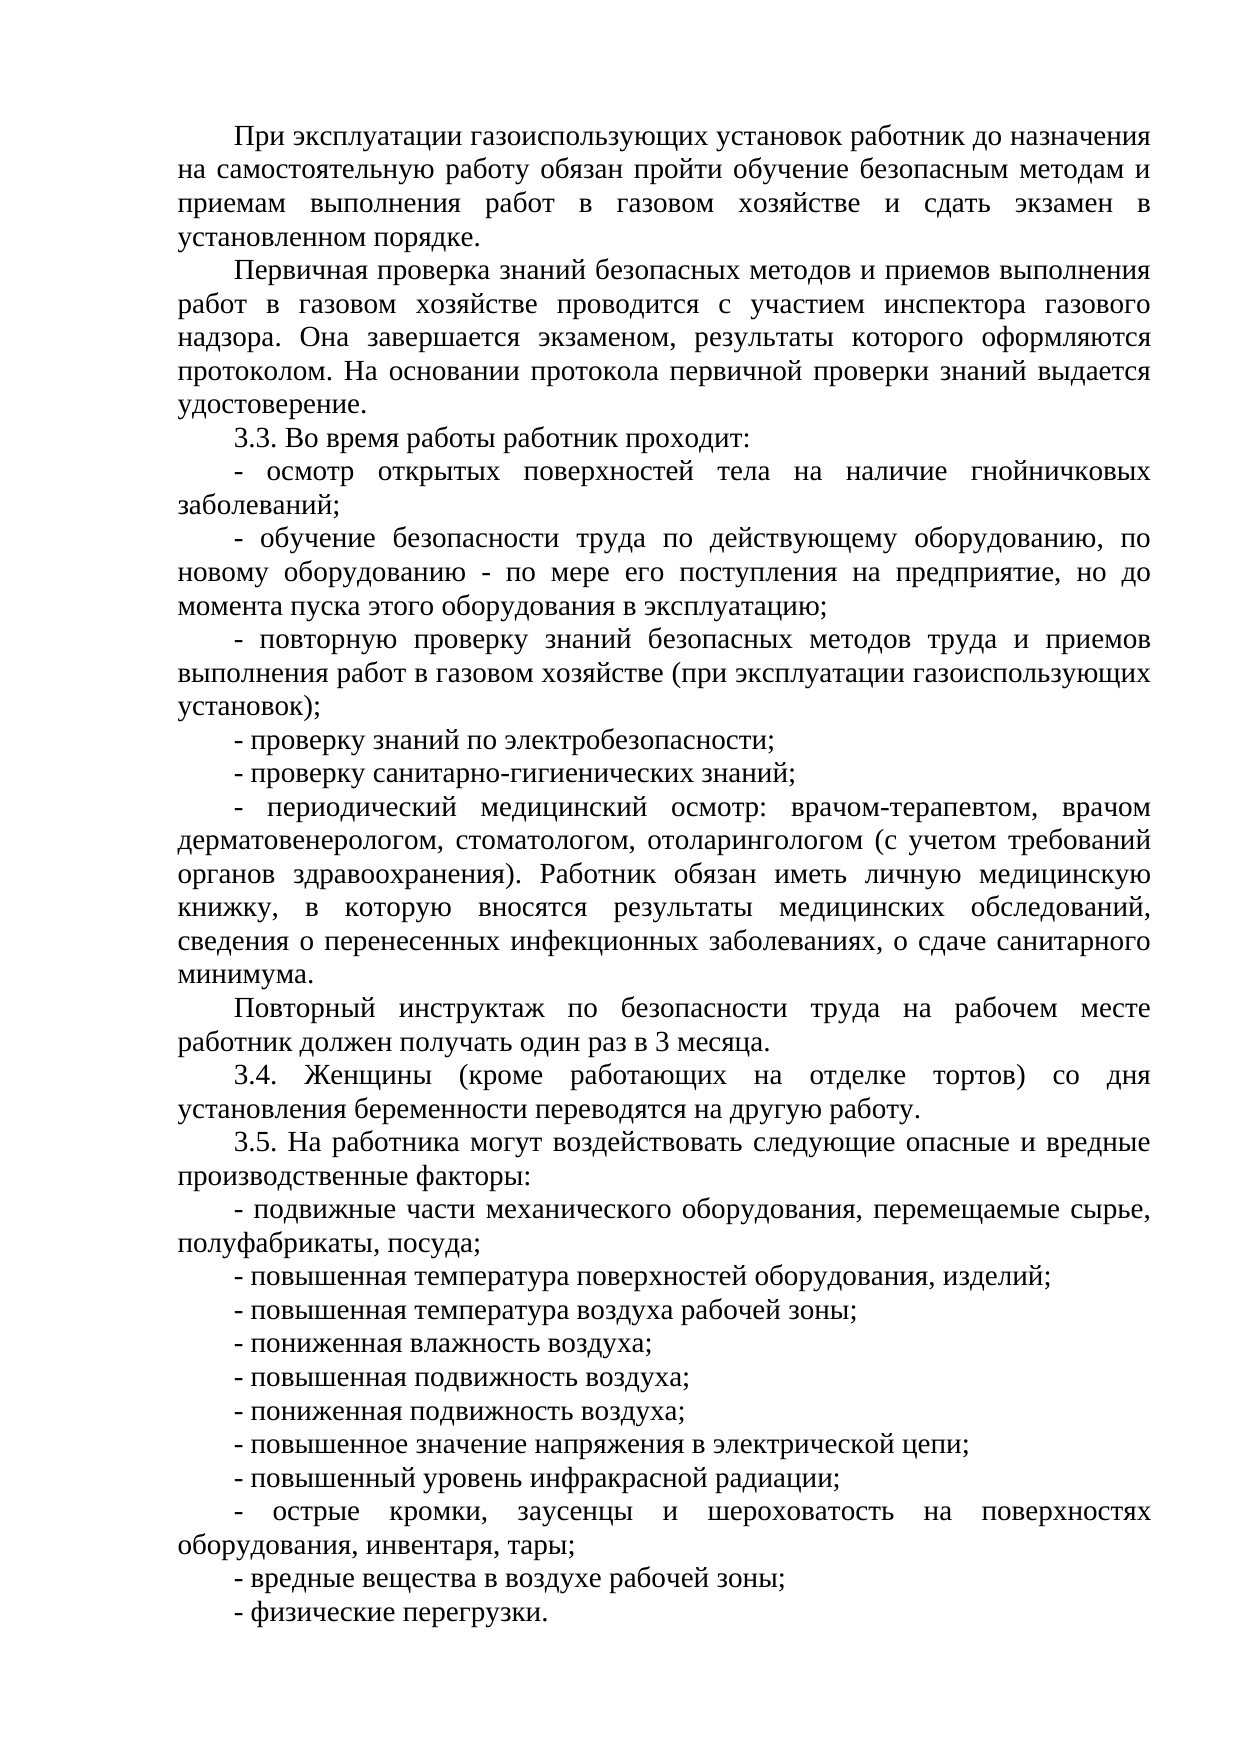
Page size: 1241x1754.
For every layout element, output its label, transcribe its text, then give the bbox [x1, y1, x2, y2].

text - повышенная температура поверхностей оборудования, изделий; [177, 1258, 1152, 1292]
text - физические перегрузки. [177, 1594, 1152, 1627]
text 3.5. На работника могут воздействовать следующие опасные и вредные производственные факторы: [177, 1124, 1152, 1191]
text - проверку санитарно-гигиенических знаний; [177, 755, 1152, 789]
text - повышенный уровень инфракрасной радиации; [177, 1460, 1152, 1493]
text - проверку знаний по электробезопасности; [177, 722, 1152, 755]
text - подвижные части механического оборудования, перемещаемые сырье, полуфабрикаты, посуда; [177, 1191, 1152, 1258]
text - пониженная подвижность воздуха; [177, 1393, 1152, 1426]
text - пониженная влажность воздуха; [177, 1326, 1152, 1359]
text - периодический медицинский осмотр: врачом-терапевтом, врачом дерматовенерологом, стоматологом, отоларингологом (с учетом требований органов здравоохранения). Работник обязан иметь личную медицинскую книжку, в которую вносятся результаты медицинских обследований, сведения о перенесенных инфекционных заболеваниях, о сдаче санитарного минимума. [177, 789, 1152, 990]
text 3.4. Женщины (кроме работающих на отделке тортов) со дня установления беременности переводятся на другую работу. [177, 1057, 1152, 1124]
text При эксплуатации газоиспользующих установок работник до назначения на самостоятельную работу обязан пройти обучение безопасным методам и приемам выполнения работ в газовом хозяйстве и сдать экзамен в установленном порядке. [177, 118, 1152, 252]
text - повторную проверку знаний безопасных методов труда и приемов выполнения работ в газовом хозяйстве (при эксплуатации газоиспользующих установок); [177, 621, 1152, 722]
text - обучение безопасности труда по действующему оборудованию, по новому оборудованию - по мере его поступления на предприятие, но до момента пуска этого оборудования в эксплуатацию; [177, 521, 1152, 621]
text - повышенное значение напряжения в электрической цепи; [177, 1426, 1152, 1460]
text - острые кромки, заусенцы и шероховатость на поверхностях оборудования, инвентаря, тары; [177, 1493, 1152, 1560]
text Повторный инструктаж по безопасности труда на рабочем месте работник должен получать один раз в 3 месяца. [177, 990, 1152, 1057]
text - повышенная температура воздуха рабочей зоны; [177, 1292, 1152, 1326]
text - повышенная подвижность воздуха; [177, 1359, 1152, 1393]
text Первичная проверка знаний безопасных методов и приемов выполнения работ в газовом хозяйстве проводится с участием инспектора газового надзора. Она завершается экзаменом, результаты которого оформляются протоколом. На основании протокола первичной проверки знаний выдается удостоверение. [177, 252, 1152, 420]
text 3.3. Во время работы работник проходит: [177, 420, 1152, 453]
text - осмотр открытых поверхностей тела на наличие гнойничковых заболеваний; [177, 453, 1152, 521]
text - вредные вещества в воздухе рабочей зоны; [177, 1560, 1152, 1594]
